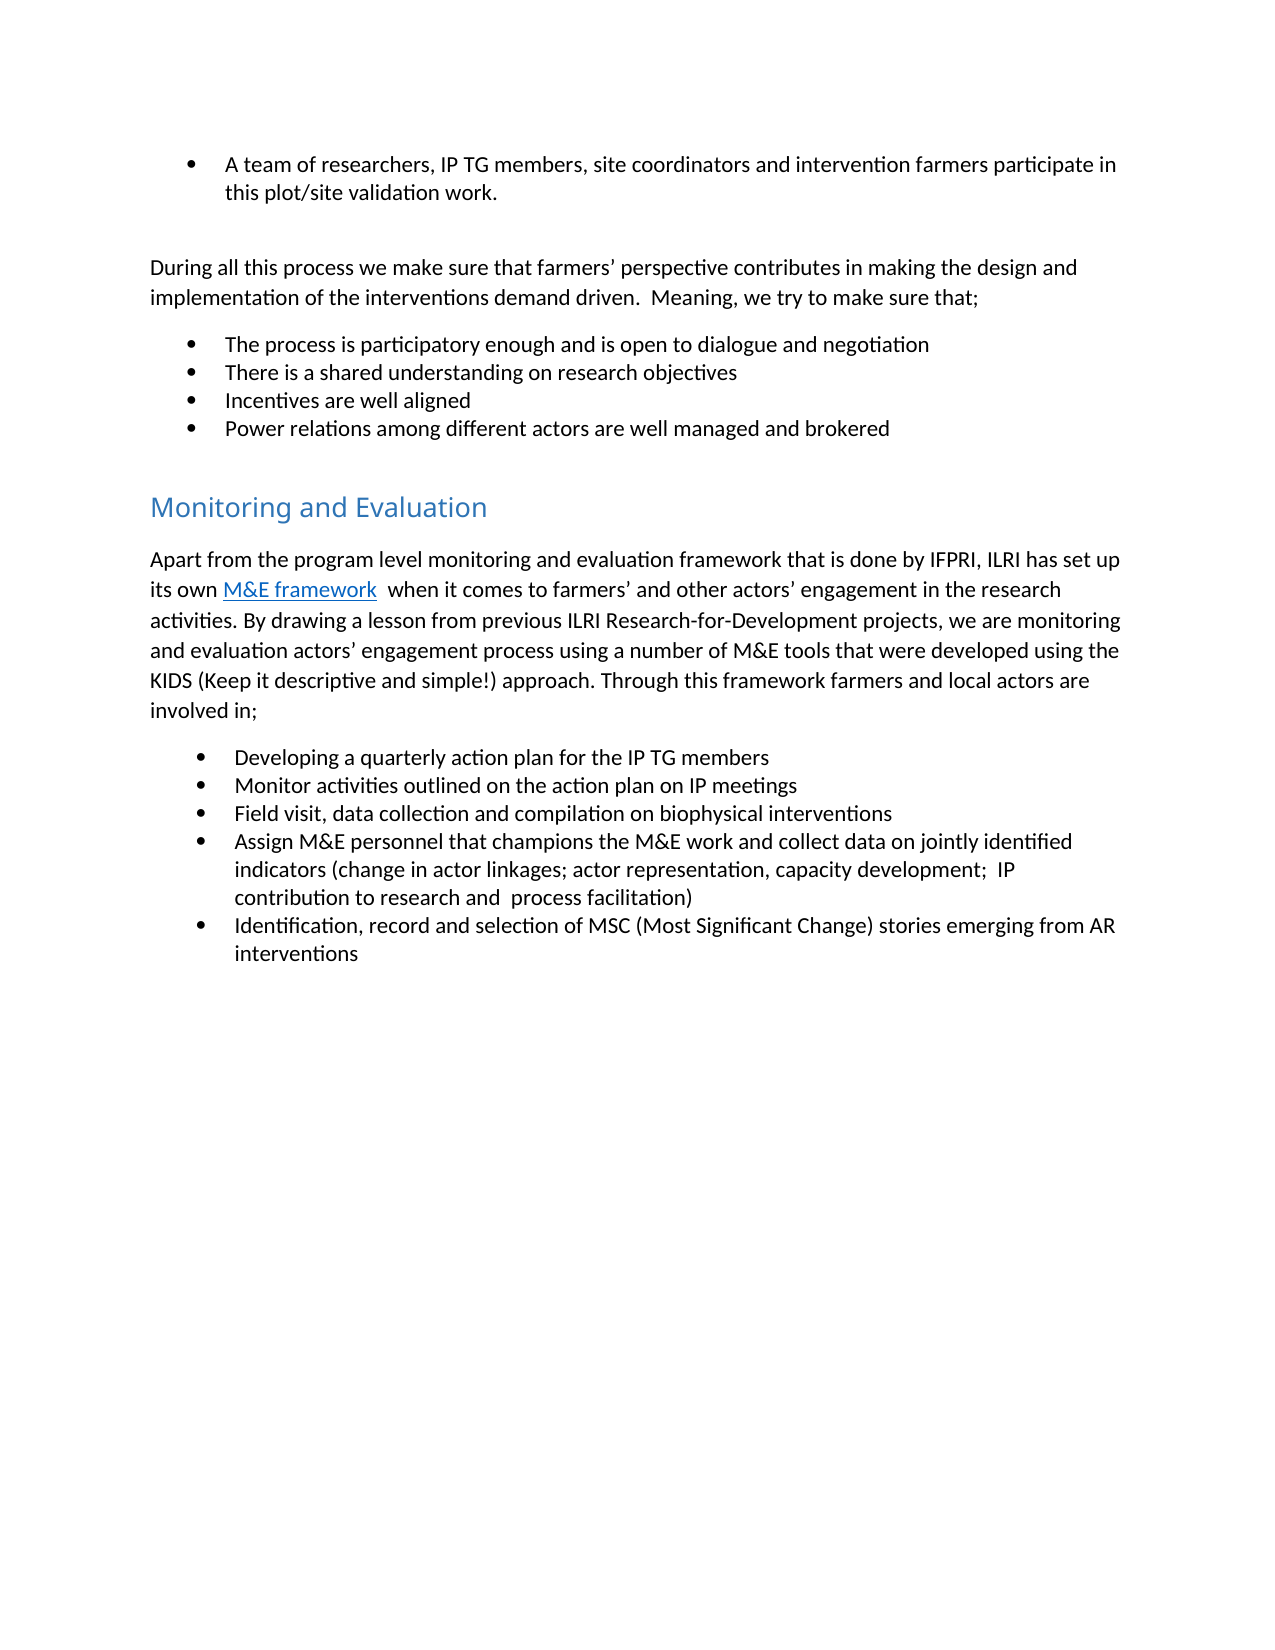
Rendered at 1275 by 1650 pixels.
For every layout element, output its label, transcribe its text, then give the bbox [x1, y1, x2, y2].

list Field visit, data collection and compilation on biophysical interventions [197, 799, 1125, 827]
text Monitoring and Evaluation [150, 489, 1125, 526]
list The process is participatory enough and is open to dialogue and negotiation [187, 330, 1125, 358]
list Monitor activities outlined on the action plan on IP meetings [197, 771, 1125, 799]
text During all this process we make sure that farmers’ perspective contributes in making the design and implementation of the interventions demand driven. Meaning, we try to make sure that; [150, 253, 1125, 311]
list Assign M&E personnel that champions the M&E work and collect data on jointly identified indicators (change in actor linkages; actor representation, capacity development; IP contribution to research and process facilitation) [197, 827, 1125, 911]
list A team of researchers, IP TG members, site coordinators and intervention farmers participate in this plot/site validation work. [187, 150, 1125, 206]
list Power relations among different actors are well managed and brokered [187, 414, 1125, 442]
list There is a shared understanding on research objectives [187, 358, 1125, 386]
list Incentives are well aligned [187, 386, 1125, 414]
text Apart from the program level monitoring and evaluation framework that is done by IFPRI, ILRI has set up its own M&E framework when it comes to farmers’ and other actors’ engagement in the research activities. By drawing a lesson from previous ILRI Research-for-Development projects, we are monitoring and evaluation actors’ engagement process using a number of M&E tools that were developed using the KIDS (Keep it descriptive and simple!) approach. Through this framework farmers and local actors are involved in; [150, 545, 1125, 724]
list Identification, record and selection of MSC (Most Significant Change) stories emerging from AR interventions [197, 911, 1125, 967]
list Developing a quarterly action plan for the IP TG members [197, 743, 1125, 771]
